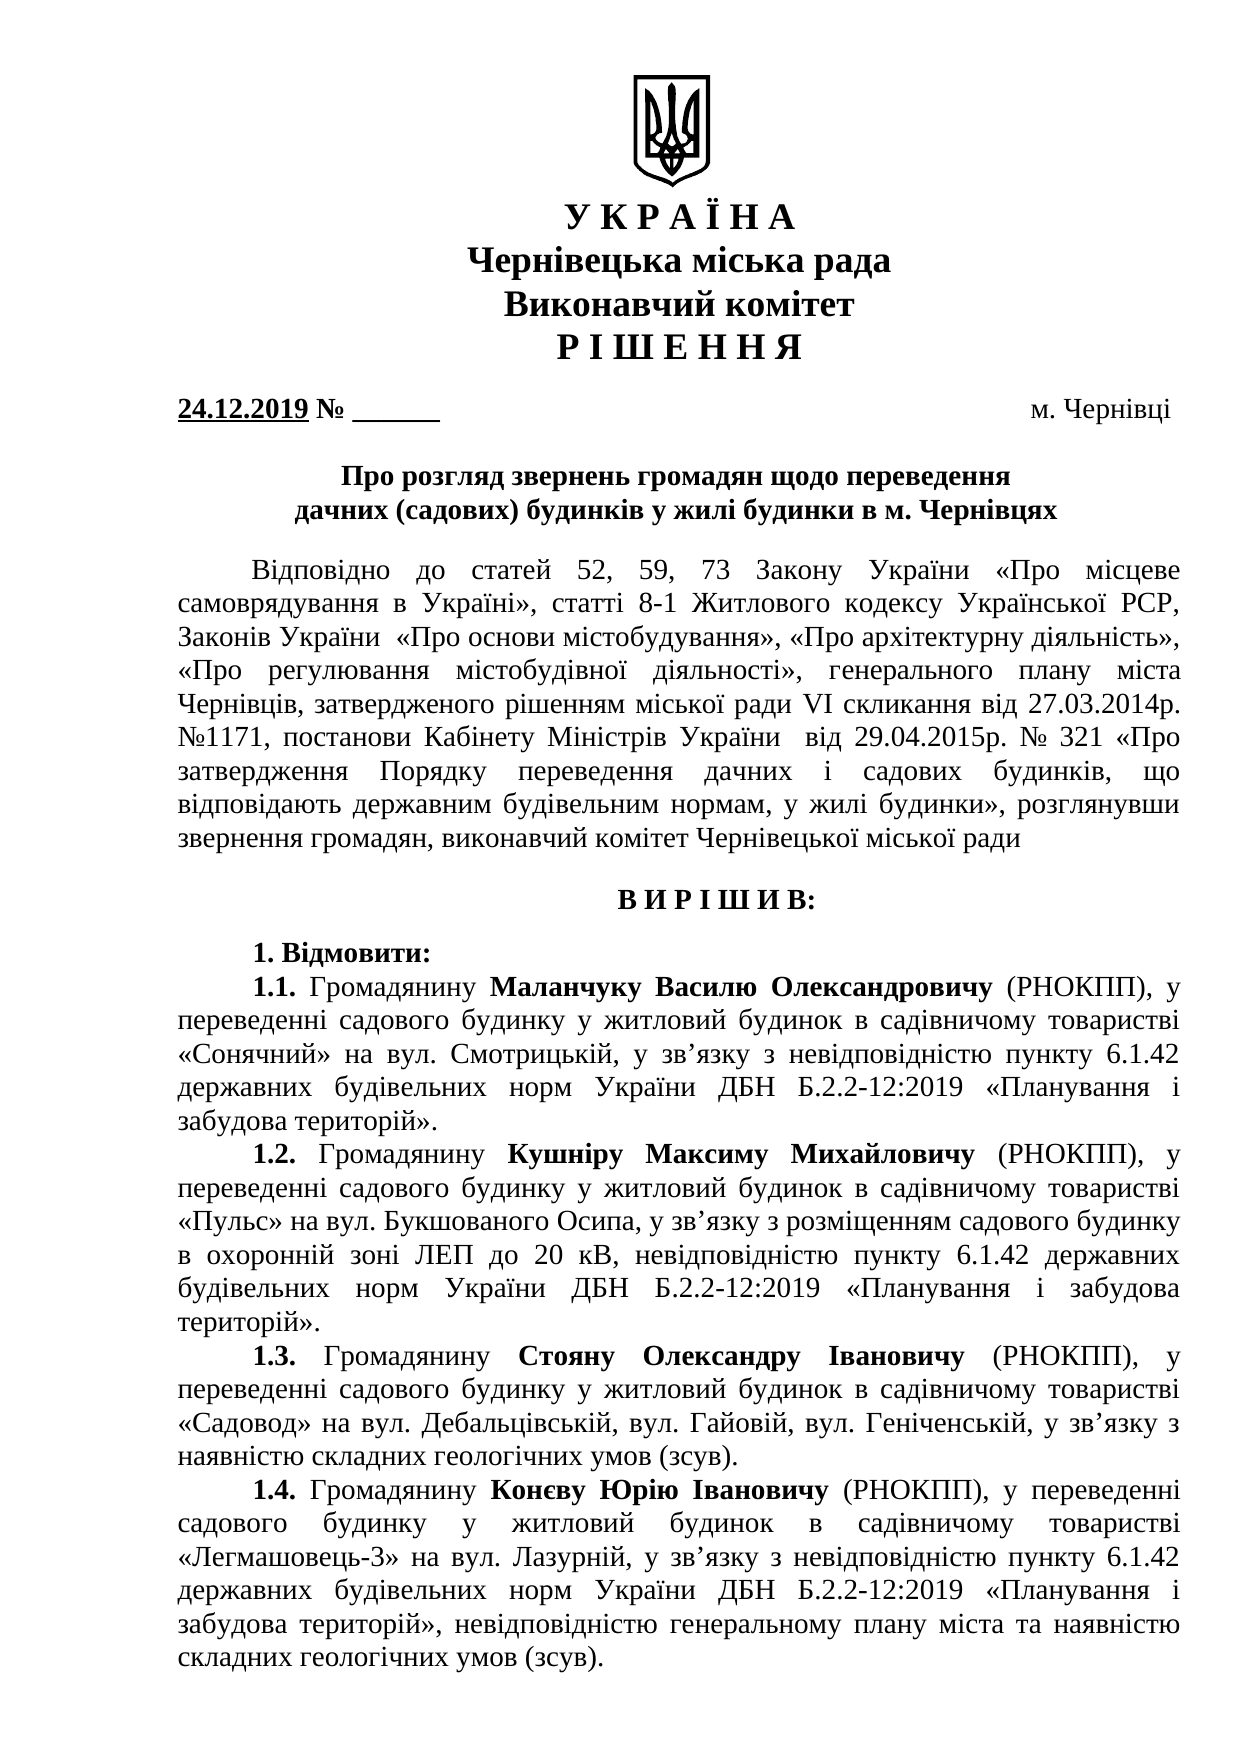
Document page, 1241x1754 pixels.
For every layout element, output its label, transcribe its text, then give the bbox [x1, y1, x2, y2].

text 1.4. Громадянину Конєву Юрію Івановичу (РНОКПП), у переведенні садового будинку у житловий будинок в садівничому товаристві «Легмашовець-3» на вул. Лазурній, у зв’язку з невідповідністю пункту 6.1.42 державних будівельних норм України ДБН Б.2.2-12:2019 «Планування і забудова територій», невідповідністю генеральному плану міста та наявністю складних геологічних умов (зсув). [177, 1472, 1181, 1673]
table_header Про розгляд звернень громадян щодо переведення дачних (садових) будинків у жилі будинки в м. Чернівцях [189, 458, 1163, 552]
text У к р а ї н а [177, 195, 1181, 238]
text Відповідно до статей 52, 59, 73 Закону України «Про місцеве самоврядування в Україні», статті 8-1 Житлового кодексу Української РСР, Законів України «Про основи містобудування», «Про архітектурну діяльність», «Про регулювання містобудівної діяльності», генерального плану міста Чернівців, затвердженого рішенням міської ради VI скликання від 27.03.2014р. №1171, постанови Кабінету Міністрів України від 29.04.2015р. № 321 «Про затвердження Порядку переведення дачних і садових будинків, що відповідають державним будівельним нормам, у жилі будинки», розглянувши звернення громадян, виконавчий комітет Чернівецької міської ради [177, 552, 1181, 854]
text 1.3. Громадянину Стояну Олександру Івановичу (РНОКПП), у переведенні садового будинку у житловий будинок в садівничому товаристві «Садовод» на вул. Дебальцівській, вул. Гайовій, вул. Геніченській, у зв’язку з наявністю складних геологічних умов (зсув). [177, 1338, 1181, 1472]
text 1. Відмовити: [177, 935, 1181, 969]
text В И Р І Ш И В: [177, 882, 1181, 916]
text Виконавчий комітет [177, 281, 1181, 324]
text Чернівецька міська рада [177, 238, 1181, 281]
text 1.2. Громадянину Кушніру Максиму Михайловичу (РНОКПП), у переведенні садового будинку у житловий будинок в садівничому товаристві «Пульс» на вул. Букшованого Осипа, у зв’язку з розміщенням садового будинку в охоронній зоні ЛЕП до 20 кВ, невідповідністю пункту 6.1.42 державних будівельних норм України ДБН Б.2.2-12:2019 «Планування і забудова територій». [177, 1136, 1181, 1338]
text Р І Ш Е Н Н Я [177, 324, 1181, 367]
text 24.12.2019 № ______ м. Чернівці [177, 391, 1181, 425]
text 1.1. Громадянину Маланчуку Василю Олександровичу (РНОКПП), у переведенні садового будинку у житловий будинок в садівничому товаристві «Сонячний» на вул. Смотрицькій, у зв’язку з невідповідністю пункту 6.1.42 державних будівельних норм України ДБН Б.2.2-12:2019 «Планування і забудова територій». [177, 969, 1181, 1136]
